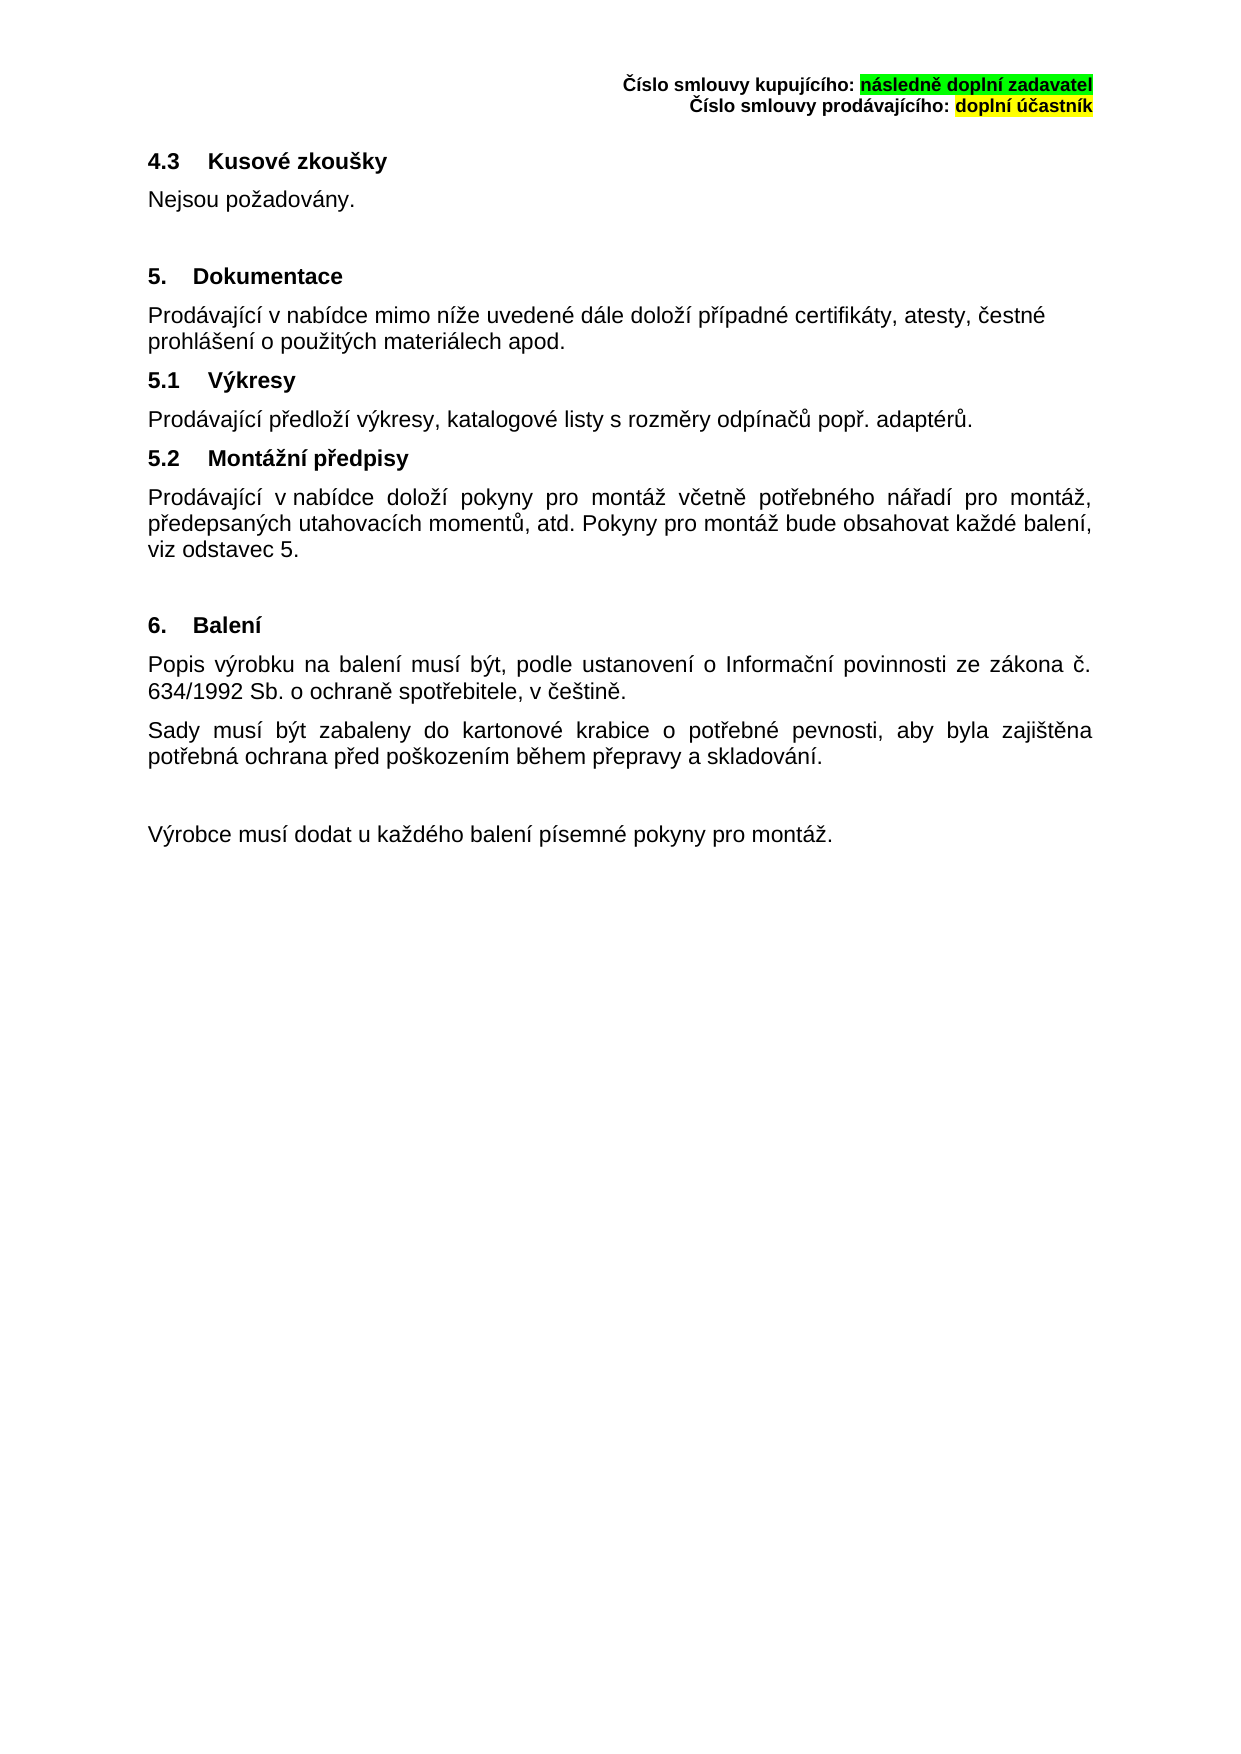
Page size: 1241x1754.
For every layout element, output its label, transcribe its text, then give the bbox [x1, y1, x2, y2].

text Nejsou požadovány. [148, 186, 1093, 213]
text Prodávající v nabídce mimo níže uvedené dále doloží případné certifikáty, atesty, čestné prohlášení o použitých materiálech apod. [148, 302, 1093, 354]
text Sady musí být zabaleny do kartonové krabice o potřebné pevnosti, aby byla zajištěna potřebná ochrana před poškozením během přepravy a skladování. [148, 717, 1093, 769]
text Prodávající předloží výkresy, katalogové listy s rozměry odpínačů popř. adaptérů. [148, 406, 1093, 432]
subtitle Dokumentace [148, 263, 1093, 289]
text Výrobce musí dodat u každého balení písemné pokyny pro montáž. [148, 821, 1093, 847]
subtitle Montážní předpisy [148, 444, 1093, 471]
subtitle Výkresy [148, 367, 1093, 393]
subtitle Kusové zkoušky [148, 148, 1093, 174]
text Prodávající v nabídce doloží pokyny pro montáž včetně potřebného nářadí pro montáž, předepsaných utahovacích momentů, atd. Pokyny pro montáž bude obsahovat každé balení, viz odstavec 5. [148, 483, 1093, 562]
text Popis výrobku na balení musí být, podle ustanovení o Informační povinnosti ze zákona č. 634/1992 Sb. o ochraně spotřebitele, v češtině. [148, 651, 1093, 704]
subtitle Balení [148, 612, 1093, 639]
